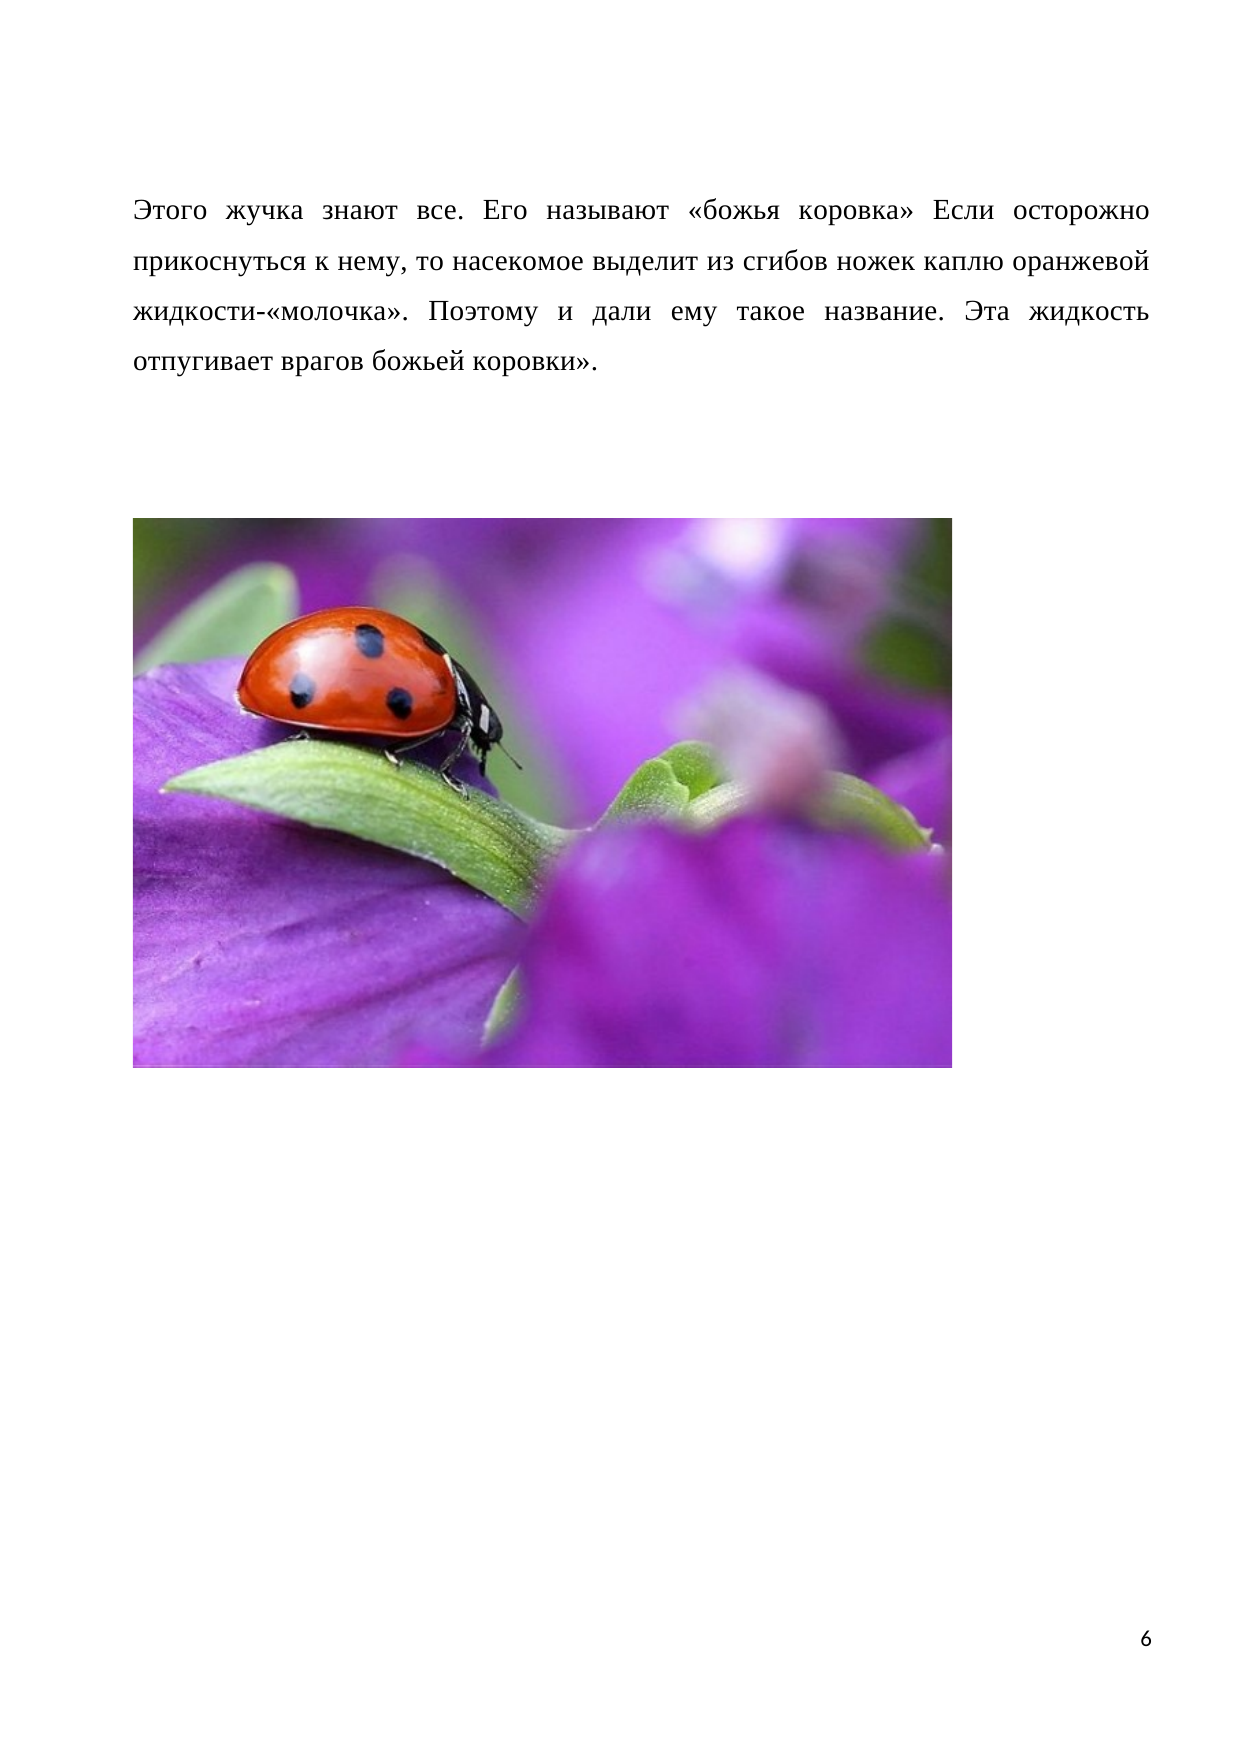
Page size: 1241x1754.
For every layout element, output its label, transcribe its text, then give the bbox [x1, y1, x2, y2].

text Этого жучка знают все. Его называют «божья коровка» Если осторожно прикоснуться к нему, то насекомое выделит из сгибов ножек каплю оранжевой жидкости-«молочка». Поэтому и дали ему такое название. Эта жидкость отпугивает врагов божьей коровки». [133, 192, 1152, 377]
picture [132, 518, 953, 1068]
